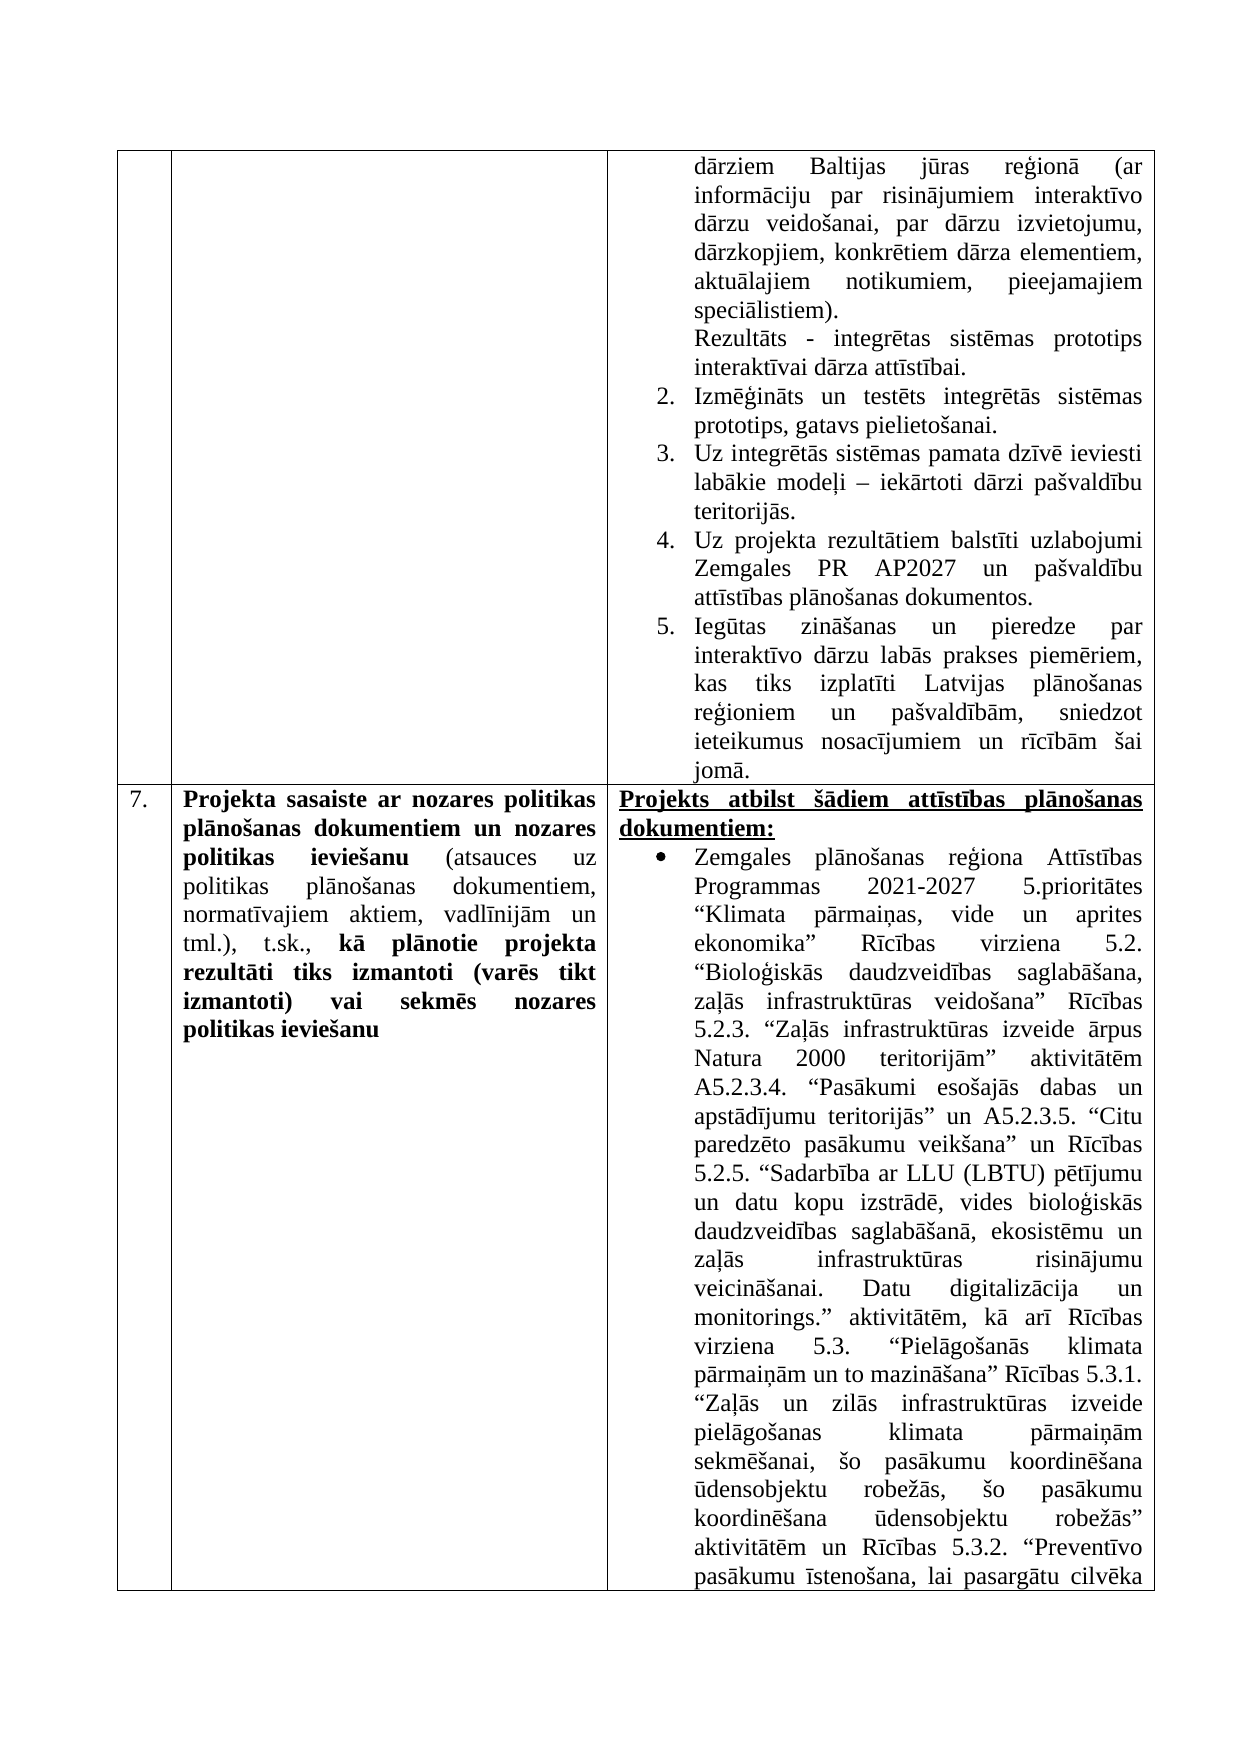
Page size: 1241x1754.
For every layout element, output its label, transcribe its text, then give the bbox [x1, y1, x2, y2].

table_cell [608, 151, 1154, 783]
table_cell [608, 785, 1154, 1589]
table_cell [172, 785, 607, 1589]
table_cell 7. [118, 785, 171, 1589]
table_cell 6. [118, 151, 171, 783]
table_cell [172, 151, 607, 783]
